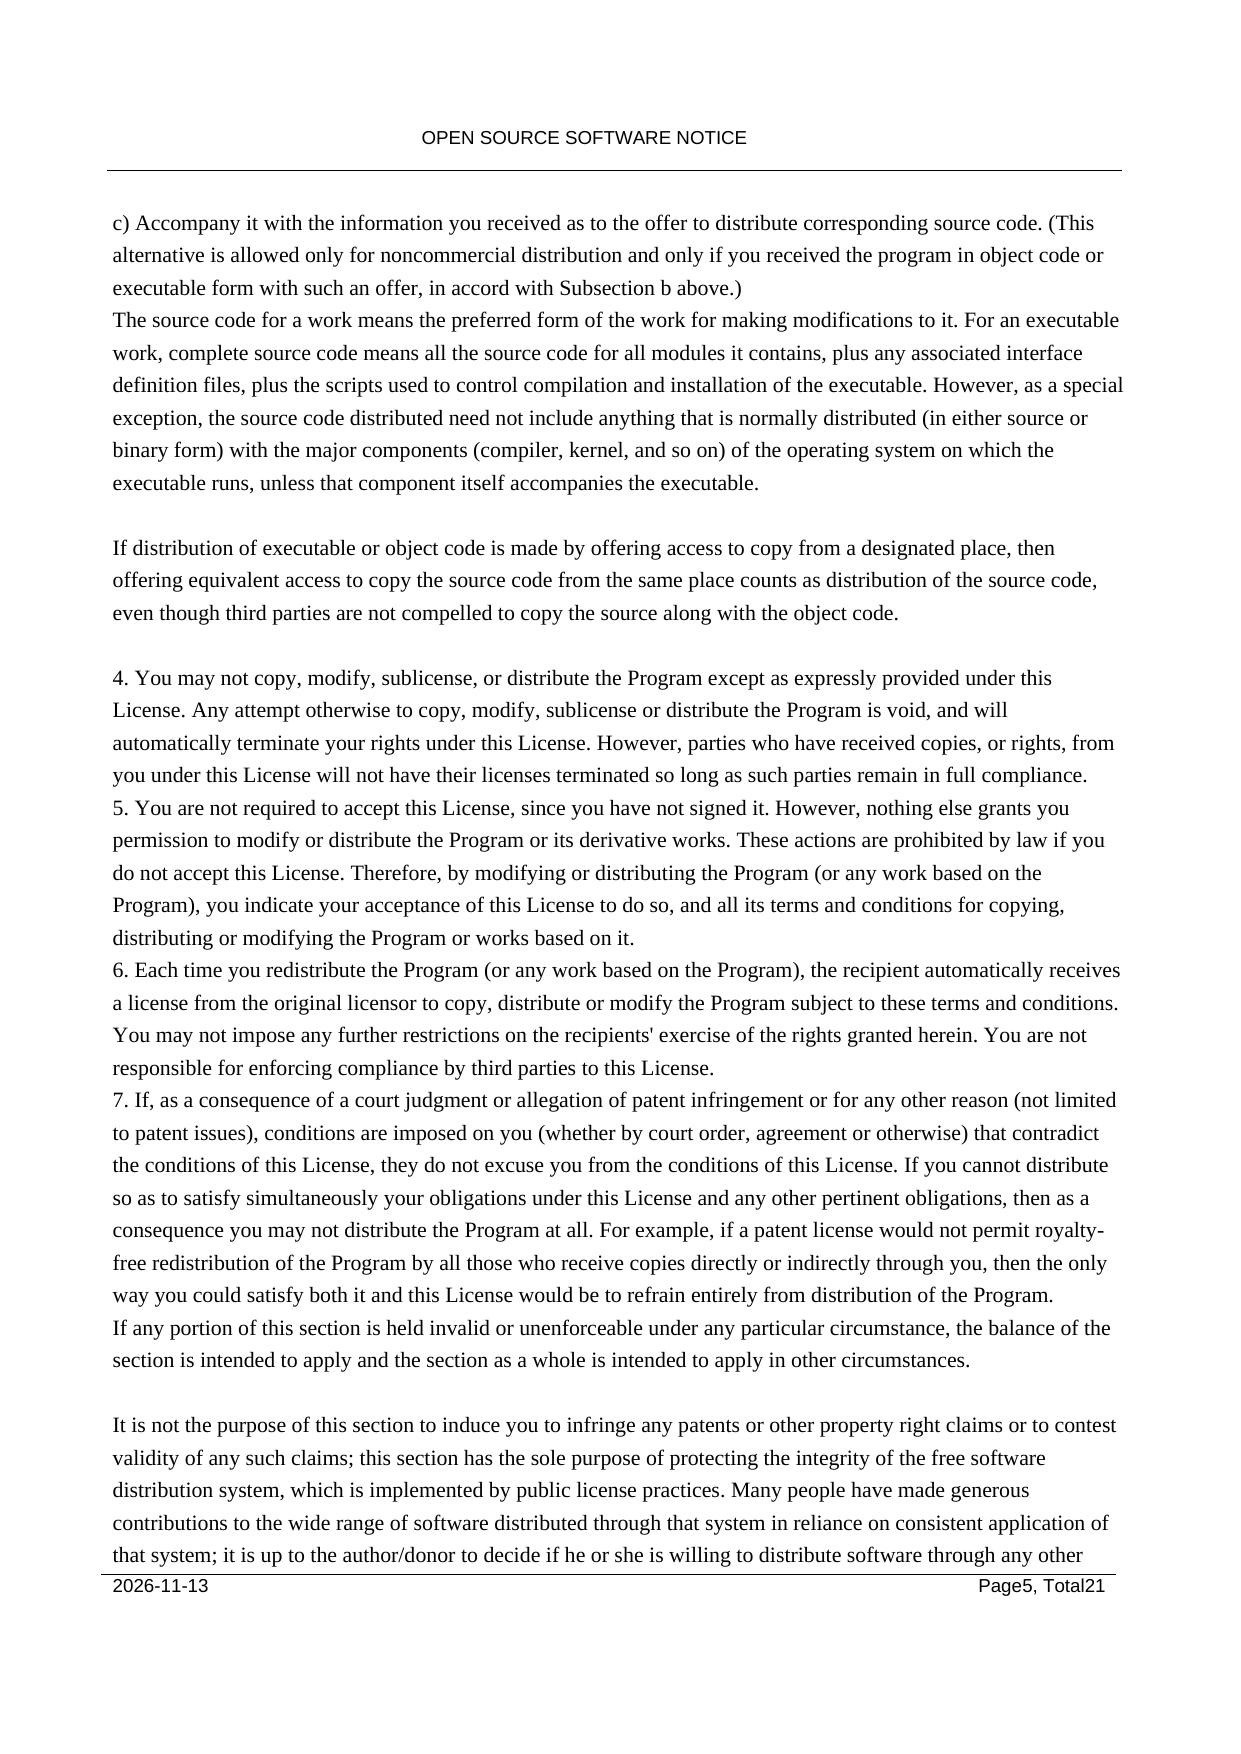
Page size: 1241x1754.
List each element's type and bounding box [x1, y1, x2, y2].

text [112, 206, 1128, 1571]
